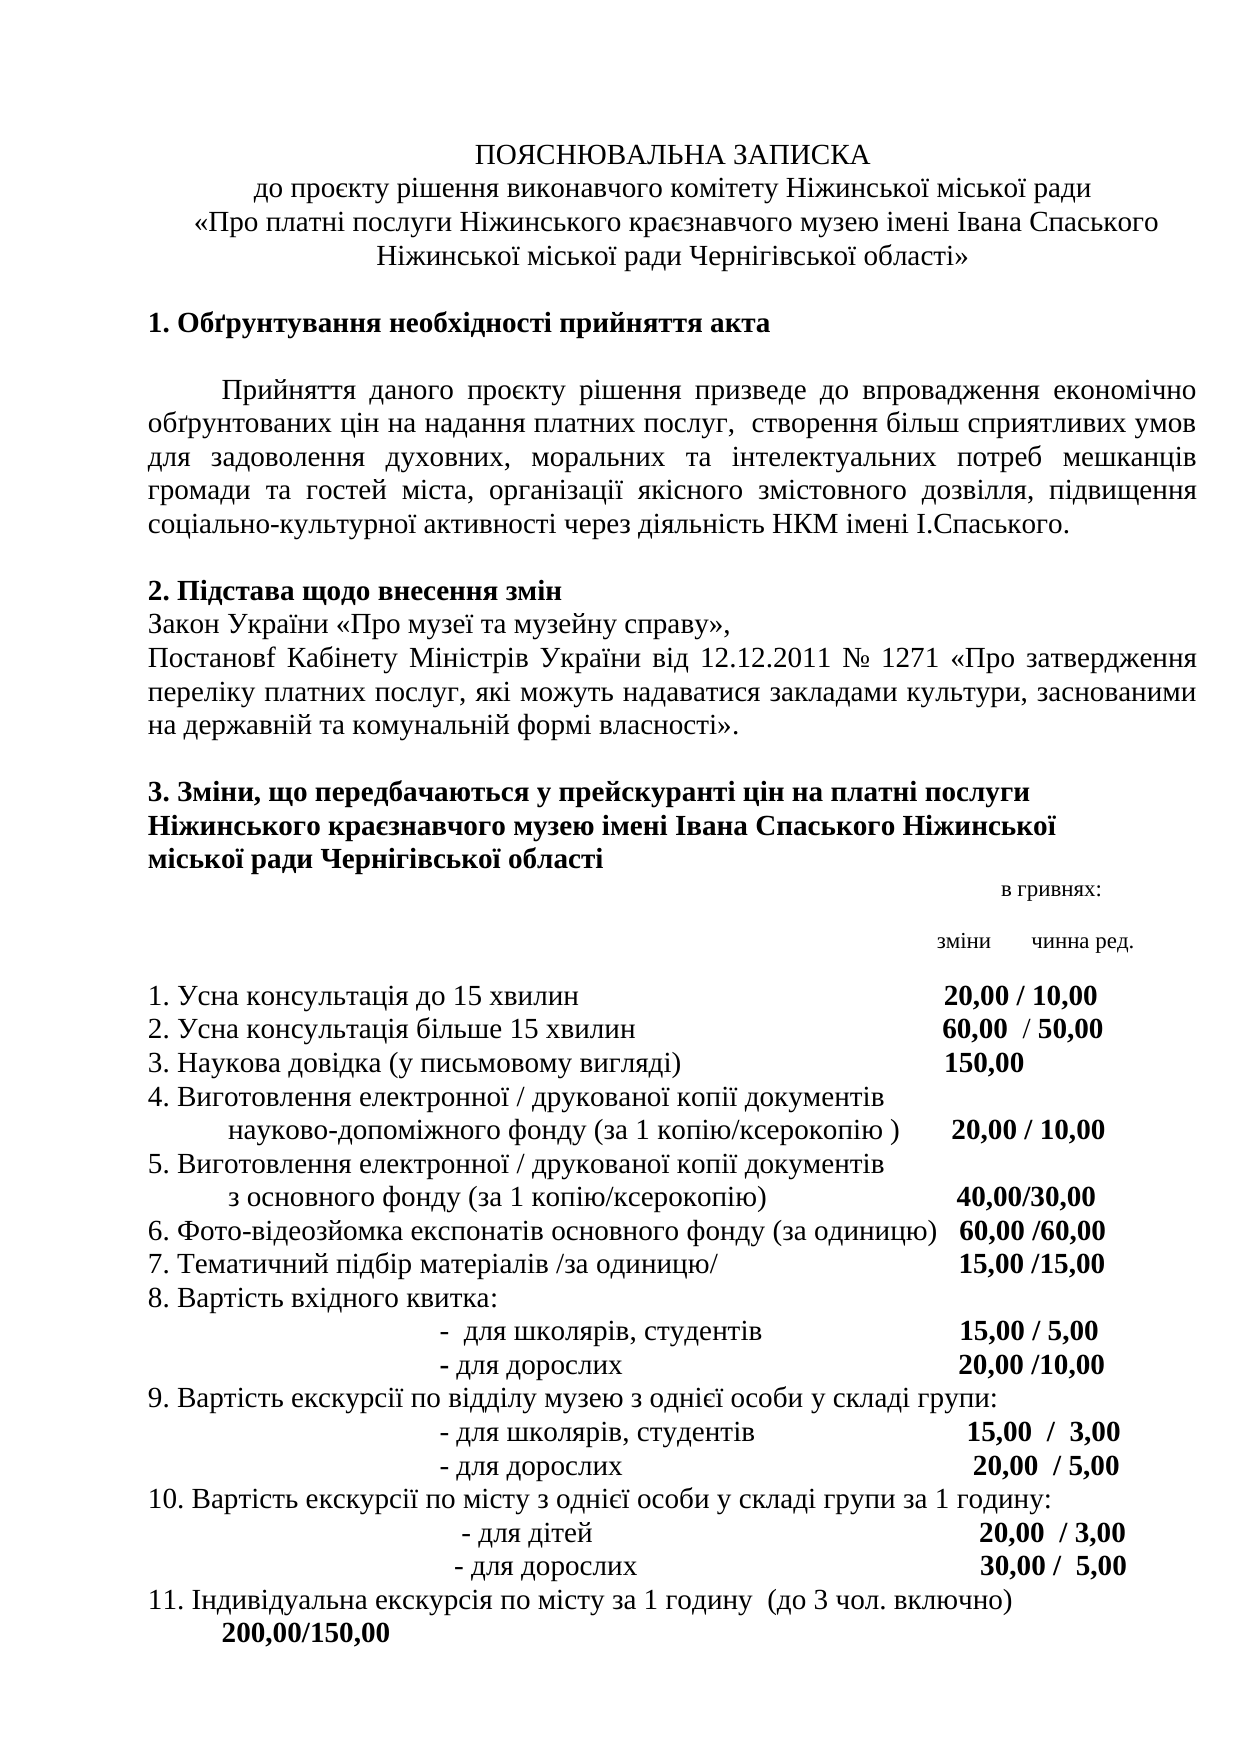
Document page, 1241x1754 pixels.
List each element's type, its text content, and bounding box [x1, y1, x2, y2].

text зміни чинна ред. [148, 927, 1152, 953]
text 7. Тематичний підбір матеріалів /за одиницю/ 15,00 /15,00 [148, 1246, 1152, 1280]
text 2. Підстава щодо внесення змін [148, 573, 1198, 607]
text Ніжинського краєзнавчого музею імені Івана Спаського Ніжинської міської ради Чернігівської області [148, 808, 1152, 875]
text - для дорослих 20,00 / 5,00 [148, 1448, 1152, 1481]
text Закон України «Про музеї та музейну справу», [148, 607, 1198, 640]
text - для дорослих 30,00 / 5,00 [148, 1548, 1152, 1582]
text 9. Вартість екскурсії по відділу музею з однієї особи у складі групи: [148, 1381, 1152, 1414]
text ПОЯСНЮВАЛЬНА ЗАПИСКА [148, 137, 1198, 171]
text 10. Вартість екскурсії по місту з однієї особи у складі групи за 1 годину: [148, 1481, 1152, 1515]
text «Про платні послуги Ніжинського краєзнавчого музею імені Івана Спаського Ніжинської міської ради Чернігівської області» [148, 204, 1198, 271]
text 11. Індивідуальна екскурсія по місту за 1 годину (до 3 чол. включно) 200,00/150,00 [148, 1582, 1152, 1649]
text - для школярів, студентів 15,00 / 5,00 [148, 1313, 1152, 1347]
text до проєкту рішення виконавчого комітету Ніжинської міської ради [148, 171, 1198, 204]
text - для школярів, студентів 15,00 / 3,00 [148, 1414, 1152, 1448]
text 5. Виготовлення електронної / друкованої копії документів [148, 1146, 1152, 1179]
text 1. Обґрунтування необхідності прийняття акта [148, 305, 1198, 338]
text - для дітей 20,00 / 3,00 [148, 1515, 1152, 1548]
text 3. Наукова довідка (у письмовому вигляді) 150,00 [148, 1045, 1152, 1079]
text Постановf Кабінету Міністрів України від 12.12.2011 № 1271 «Про затвердження переліку платних послуг, які можуть надаватися закладами культури, заснованими на державній та комунальній формі власності». [148, 640, 1198, 741]
text 6. Фото-відеозйомка експонатів основного фонду (за одиницю) 60,00 /60,00 [148, 1213, 1152, 1246]
text 4. Виготовлення електронної / друкованої копії документів [148, 1079, 1152, 1112]
text - для дорослих 20,00 /10,00 [148, 1347, 1152, 1381]
text 2. Усна консультація більше 15 хвилин 60,00 / 50,00 [148, 1012, 1152, 1045]
text науково-допоміжного фонду (за 1 копію/ксерокопію ) 20,00 / 10,00 [148, 1112, 1152, 1146]
text 8. Вартість вхідного квитка: [148, 1280, 1152, 1313]
text Прийняття даного проєкту рішення призведе до впровадження економічно обґрунтованих цін на надання платних послуг, створення більш сприятливих умов для задоволення духовних, моральних та інтелектуальних потреб мешканців громади та гостей міста, організації якісного змістовного дозвілля, підвищення соціально-культурної активності через діяльність НКМ імені І.Спаського. [148, 372, 1198, 539]
text 3. Зміни, що передбачаються у прейскуранті цін на платні послуги [148, 774, 1152, 808]
text в гривнях: [148, 875, 1152, 901]
text з основного фонду (за 1 копію/ксерокопію) 40,00/30,00 [148, 1179, 1152, 1213]
text 1. Усна консультація до 15 хвилин 20,00 / 10,00 [148, 978, 1152, 1012]
